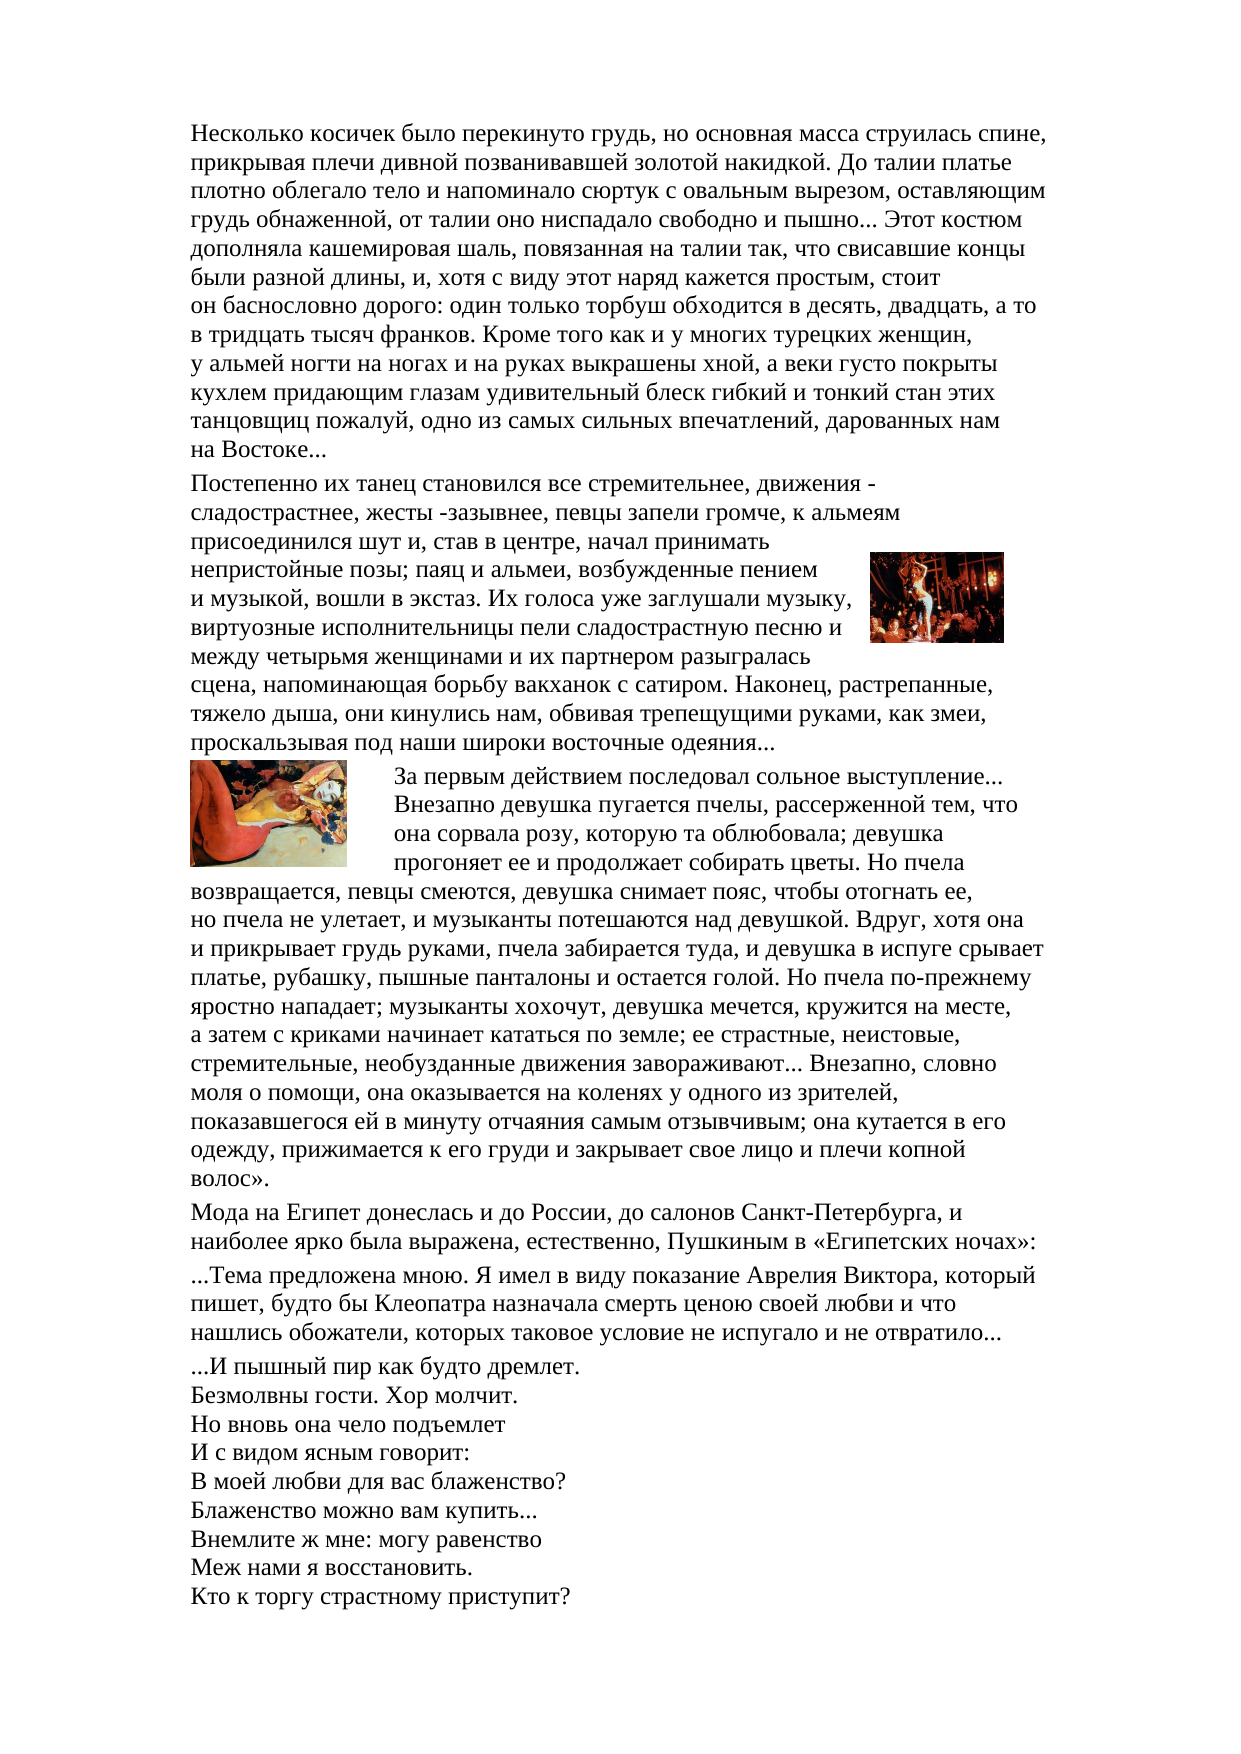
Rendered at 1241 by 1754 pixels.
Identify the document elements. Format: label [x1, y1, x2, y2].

picture [870, 552, 1004, 643]
picture [190, 760, 347, 867]
table_cell [0, 118, 1240, 1610]
